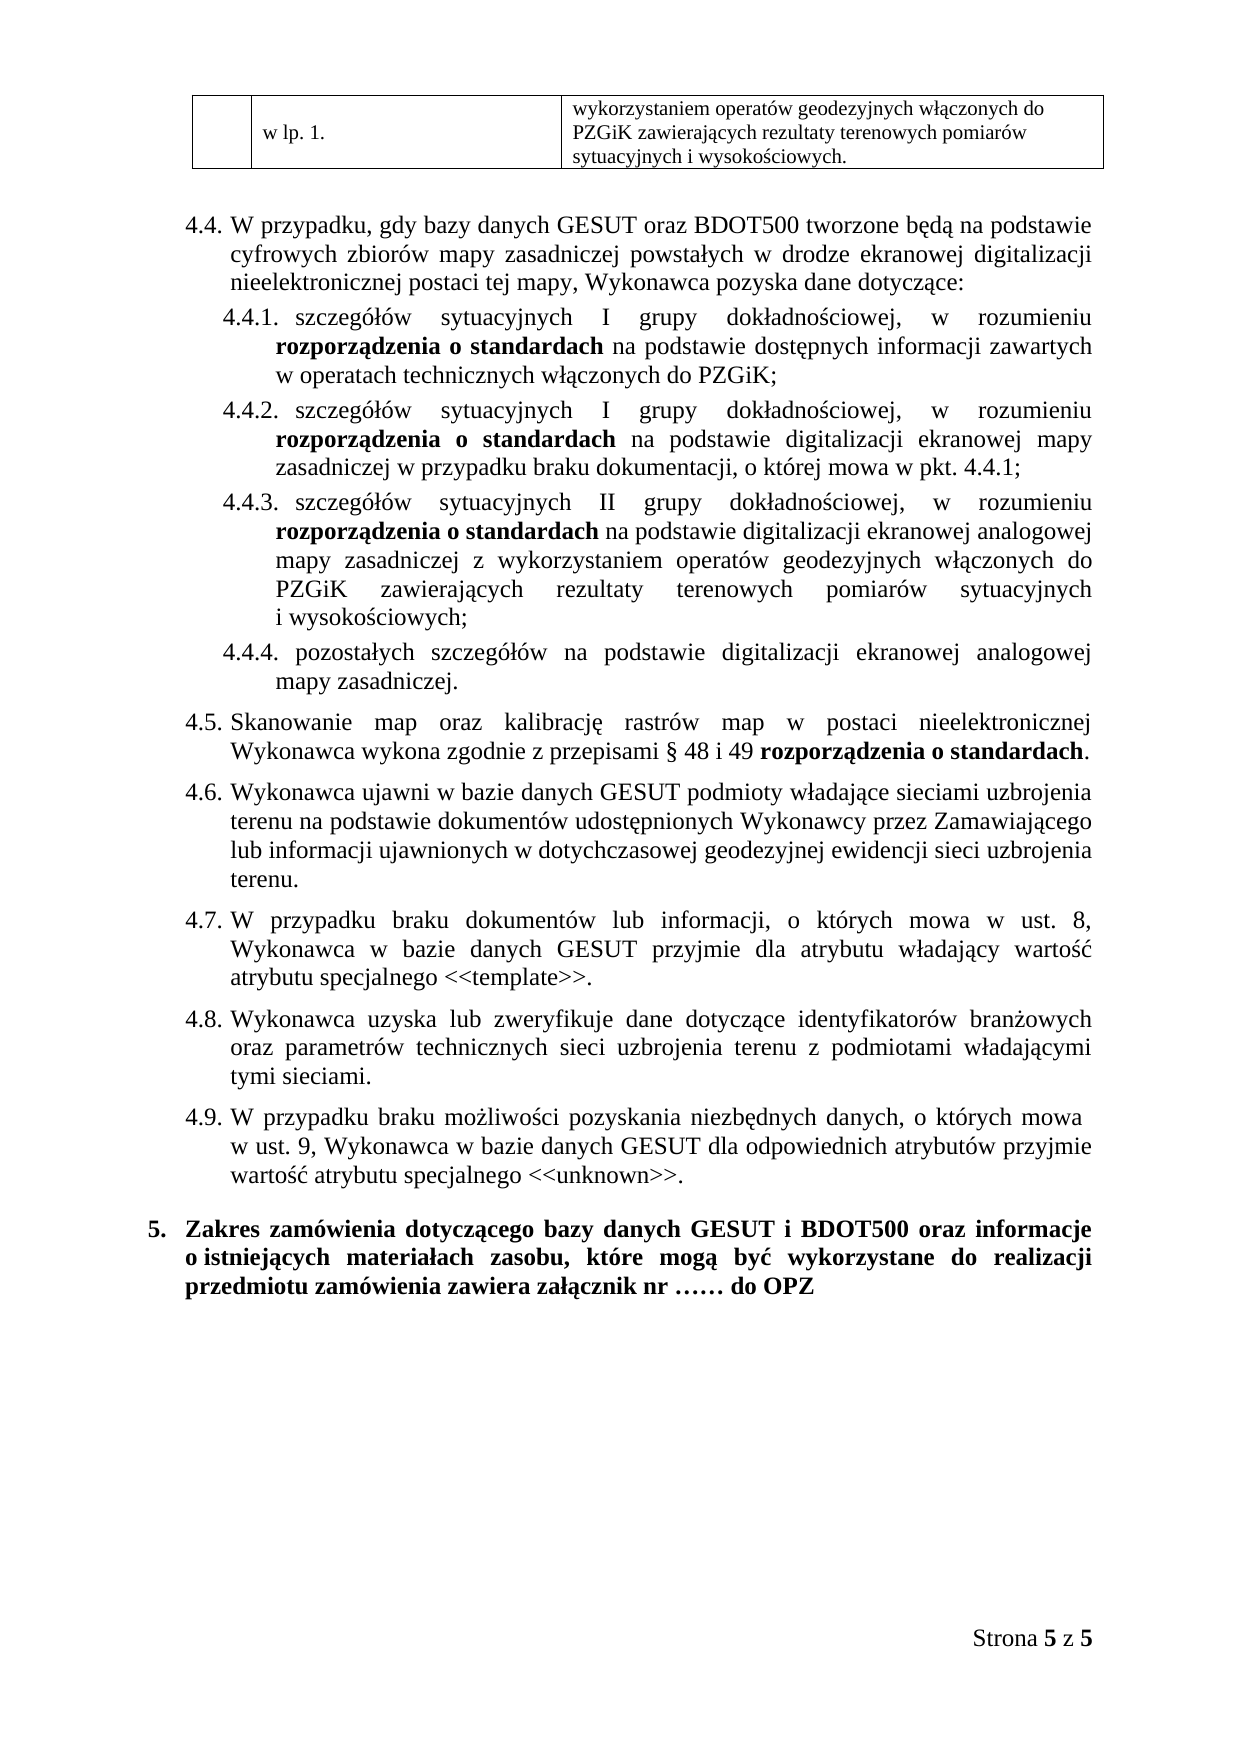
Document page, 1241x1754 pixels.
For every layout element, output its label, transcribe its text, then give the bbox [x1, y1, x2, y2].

list Zakres zamówienia dotyczącego bazy danych GESUT i BDOT500 oraz informacje o istniejących materiałach zasobu, które mogą być wykorzystane do realizacji przedmiotu zamówienia zawiera załącznik nr …… do OPZ [148, 1214, 1092, 1300]
table_cell 2 [193, 96, 251, 168]
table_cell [562, 96, 1103, 168]
list Wykonawca uzyska lub zweryfikuje dane dotyczące identyfikatorów branżowych oraz parametrów technicznych sieci uzbrojenia terenu z podmiotami władającymi tymi sieciami. [185, 1004, 1092, 1090]
list Wykonawca ujawni w bazie danych GESUT podmioty władające sieciami uzbrojenia terenu na podstawie dokumentów udostępnionych Wykonawcy przez Zamawiającego lub informacji ujawnionych w dotychczasowej geodezyjnej ewidencji sieci uzbrojenia terenu. [185, 777, 1092, 892]
list pozostałych szczegółów na podstawie digitalizacji ekranowej analogowej mapy zasadniczej. [223, 637, 1092, 695]
list W przypadku braku możliwości pozyskania niezbędnych danych, o których mowa w ust. 9, Wykonawca w bazie danych GESUT dla odpowiednich atrybutów przyjmie wartość atrybutu specjalnego <<unknown>>. [185, 1102, 1092, 1189]
list szczegółów sytuacyjnych II grupy dokładnościowej, w rozumieniu rozporządzenia o standardach na podstawie digitalizacji ekranowej analogowej mapy zasadniczej z wykorzystaniem operatów geodezyjnych włączonych do PZGiK zawierających rezultaty terenowych pomiarów sytuacyjnych i wysokościowych; [223, 487, 1092, 631]
list W przypadku braku dokumentów lub informacji, o których mowa w ust. 8, Wykonawca w bazie danych GESUT przyjmie dla atrybutu władający wartość atrybutu specjalnego <<template>>. [185, 905, 1092, 991]
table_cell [252, 96, 561, 168]
list szczegółów sytuacyjnych I grupy dokładnościowej, w rozumieniu rozporządzenia o standardach na podstawie digitalizacji ekranowej mapy zasadniczej w przypadku braku dokumentacji, o której mowa w pkt. 4.4.1; [223, 395, 1092, 481]
list Skanowanie map oraz kalibrację rastrów map w postaci nieelektronicznej Wykonawca wykona zgodnie z przepisami § 48 i 49 rozporządzenia o standardach. [185, 707, 1092, 765]
list szczegółów sytuacyjnych I grupy dokładnościowej, w rozumieniu rozporządzenia o standardach na podstawie dostępnych informacji zawartych w operatach technicznych włączonych do PZGiK; [223, 302, 1092, 389]
list W przypadku, gdy bazy danych GESUT oraz BDOT500 tworzone będą na podstawie cyfrowych zbiorów mapy zasadniczej powstałych w drodze ekranowej digitalizacji nieelektronicznej postaci tej mapy, Wykonawca pozyska dane dotyczące: [185, 210, 1092, 296]
